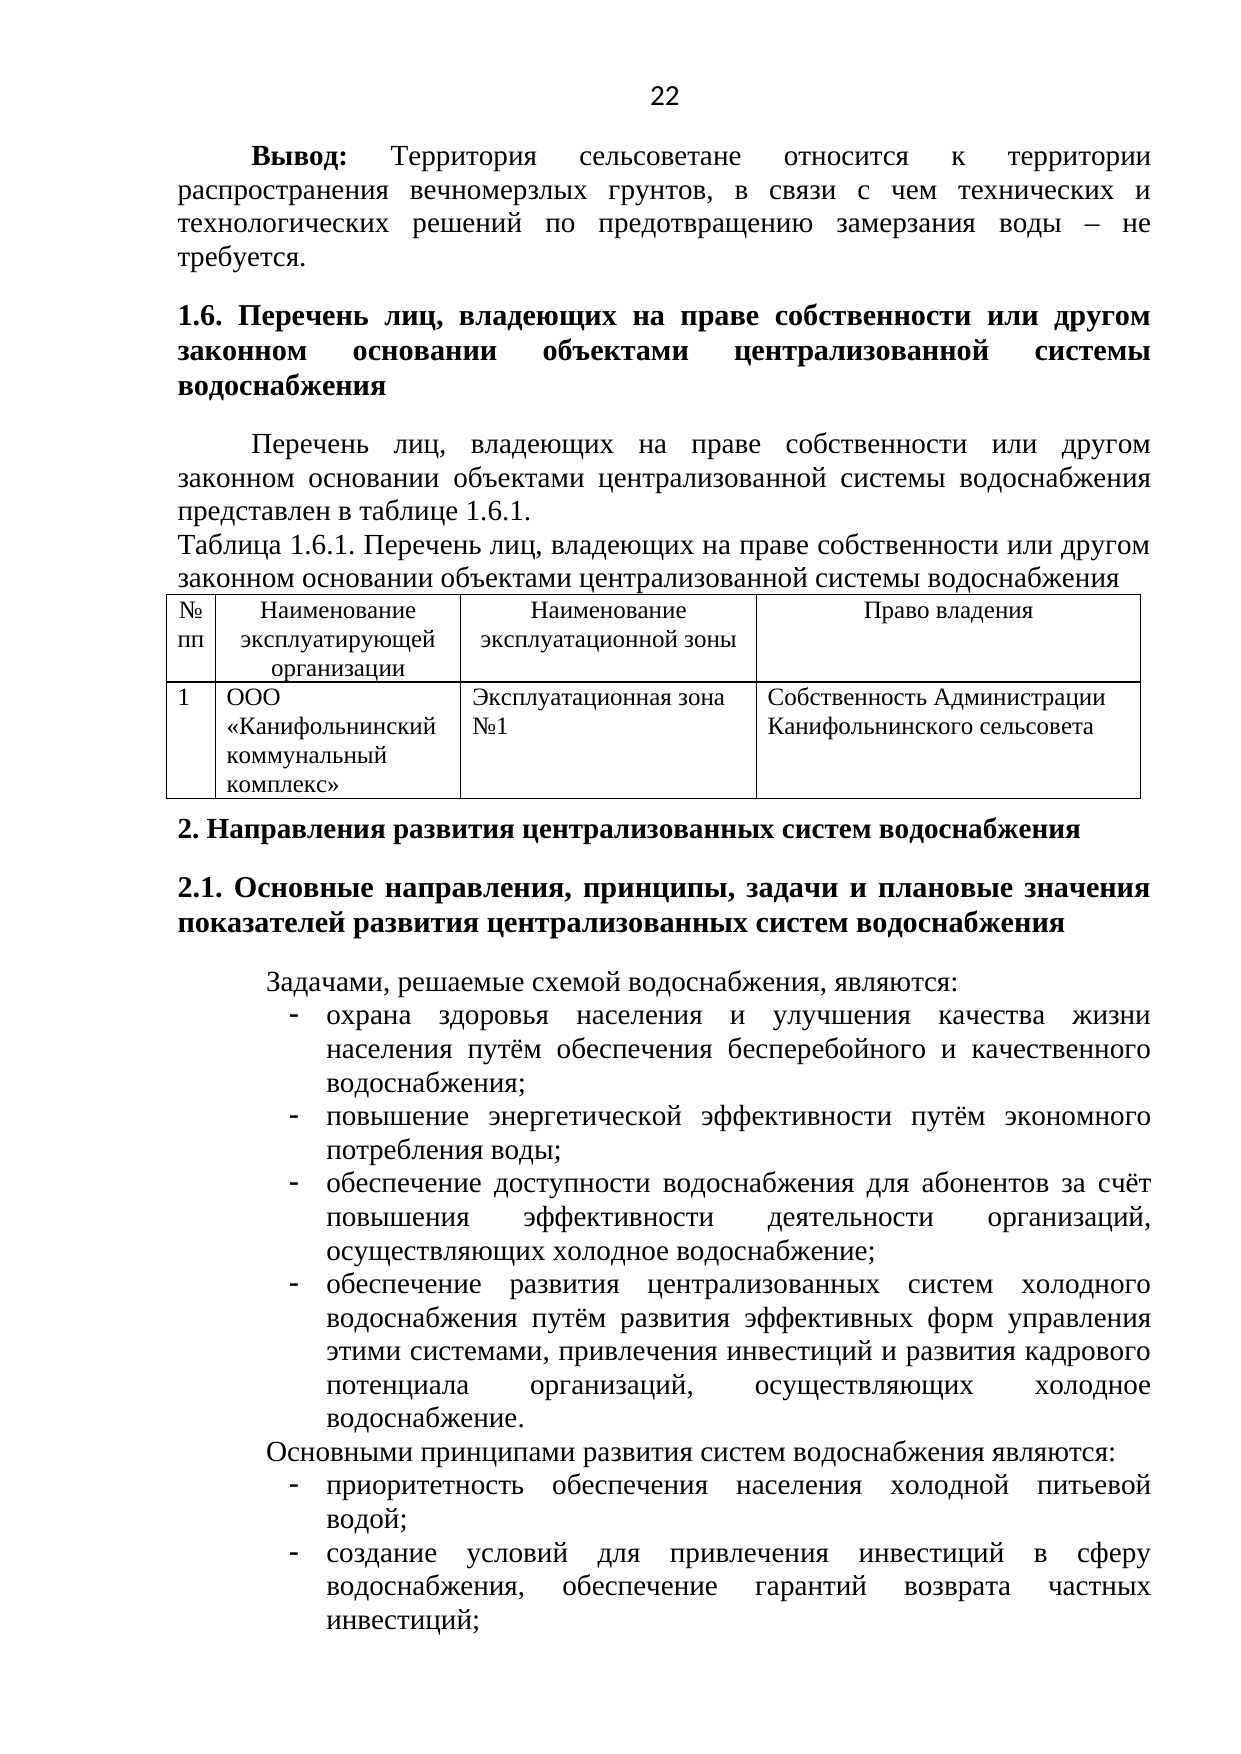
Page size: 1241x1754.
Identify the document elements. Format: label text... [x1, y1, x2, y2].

table_cell ООО «Канифольнинский коммунальный комплекс» [216, 683, 460, 797]
list 2.1. Основные направления, принципы, задачи и плановые значения показателей развития централизованных систем водоснабжения [177, 869, 1152, 939]
table_cell 1 [167, 683, 215, 797]
text Перечень лиц, владеющих на праве собственности или другом законном основании объектами централизованной системы водоснабжения представлен в таблице 1.6.1. [177, 426, 1152, 527]
text Основными принципами развития систем водоснабжения являются: [177, 1434, 1152, 1467]
text Вывод: Территория сельсоветане относится к территории распространения вечномерзлых грунтов, в связи с чем технических и технологических решений по предотвращению замерзания воды – не требуется. [177, 138, 1152, 272]
list обеспечение доступности водоснабжения для абонентов за счёт повышения эффективности деятельности организаций, осуществляющих холодное водоснабжение; [289, 1165, 1152, 1266]
text Таблица 1.6.1. Перечень лиц, владеющих на праве собственности или другом законном основании объектами централизованной системы водоснабжения [177, 527, 1152, 594]
list охрана здоровья населения и улучшения качества жизни населения путём обеспечения бесперебойного и качественного водоснабжения; [289, 997, 1152, 1098]
table_cell Собственность Администрации Канифольнинского сельсовета [757, 683, 1140, 797]
list повышение энергетической эффективности путём экономного потребления воды; [289, 1098, 1152, 1165]
table_header Наименование эксплуатирующей организации [216, 595, 460, 681]
table_header № пп [167, 595, 215, 681]
table_header Право владения [757, 595, 1140, 681]
table_header Наименование эксплуатационной зоны [461, 595, 756, 681]
list 1.6. Перечень лиц, владеющих на праве собственности или другом законном основании объектами централизованной системы водоснабжения [177, 297, 1152, 401]
list создание условий для привлечения инвестиций в сферу водоснабжения, обеспечение гарантий возврата частных инвестиций; [289, 1535, 1152, 1635]
text Задачами, решаемые схемой водоснабжения, являются: [177, 964, 1152, 997]
list обеспечение развития централизованных систем холодного водоснабжения путём развития эффективных форм управления этими системами, привлечения инвестиций и развития кадрового потенциала организаций, осуществляющих холодное водоснабжение. [289, 1266, 1152, 1434]
table_cell Эксплуатационная зона №1 [461, 683, 756, 797]
text 2. Направления развития централизованных систем водоснабжения [177, 811, 1152, 844]
list приоритетность обеспечения населения холодной питьевой водой; [289, 1467, 1152, 1535]
